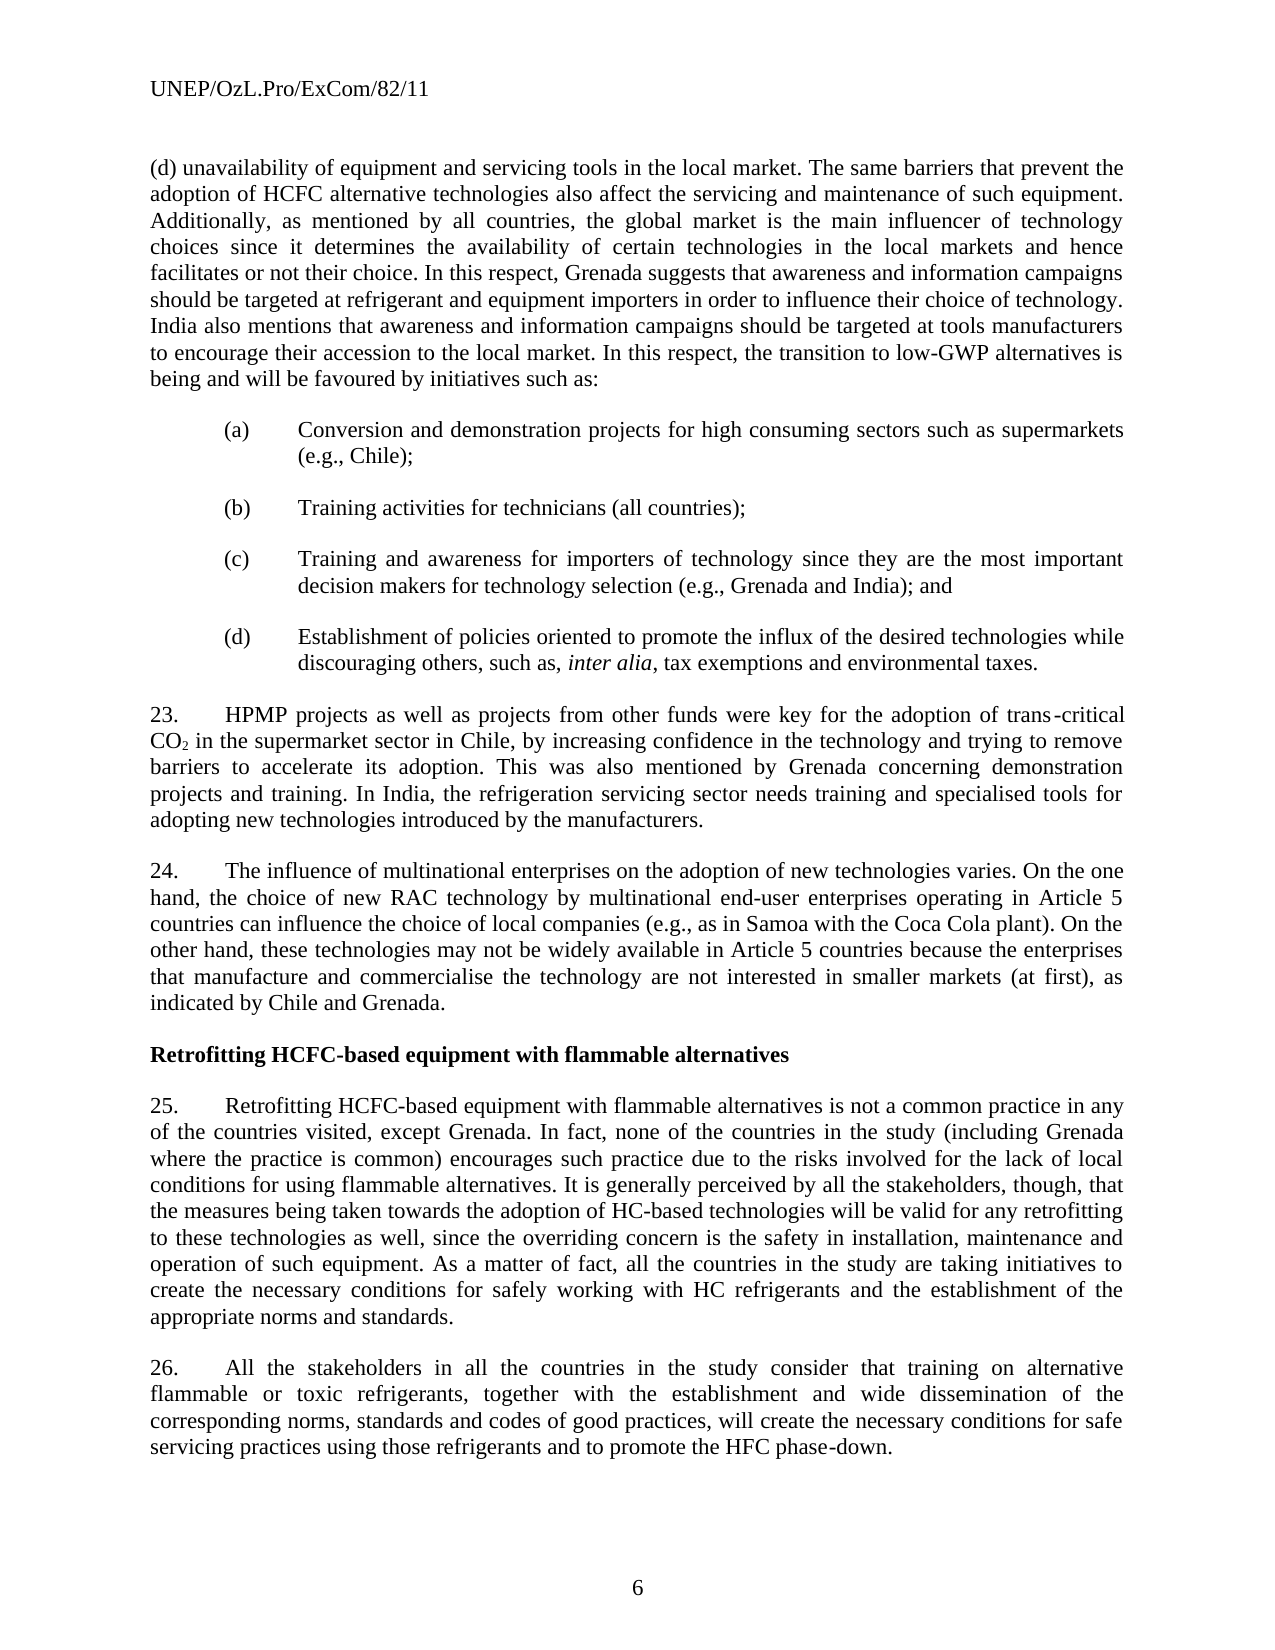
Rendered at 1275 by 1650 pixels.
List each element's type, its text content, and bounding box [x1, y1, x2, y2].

list Training activities for technicians (all countries); [224, 494, 1125, 520]
list Establishment of policies oriented to promote the influx of the desired technologies while discouraging others, such as, inter alia, tax exemptions and environmental taxes. [224, 623, 1125, 676]
list Conversion and demonstration projects for high consuming sectors such as supermarkets (e.g., Chile); [224, 416, 1125, 469]
list The influence of multinational enterprises on the adoption of new technologies varies. On the one hand, the choice of new RAC technology by multinational end-user enterprises operating in Article 5 countries can influence the choice of local companies (e.g., as in Samoa with the Coca Cola plant). On the other hand, these technologies may not be widely available in Article 5 countries because the enterprises that manufacture and commercialise the technology are not interested in smaller markets (at first), as indicated by Chile and Grenada. [150, 857, 1125, 1016]
list Retrofitting HCFC-based equipment with flammable alternatives is not a common practice in any of the countries visited, except Grenada. In fact, none of the countries in the study (including Grenada where the practice is common) encourages such practice due to the risks involved for the lack of local conditions for using flammable alternatives. It is generally perceived by all the stakeholders, though, that the measures being taken towards the adoption of HC-based technologies will be valid for any retrofitting to these technologies as well, since the overriding concern is the safety in installation, maintenance and operation of such equipment. As a matter of fact, all the countries in the study are taking initiatives to create the necessary conditions for safely working with HC refrigerants and the establishment of the appropriate norms and standards. [150, 1092, 1125, 1329]
list HPMP projects as well as projects from other funds were key for the adoption of trans-critical CO2 in the supermarket sector in Chile, by increasing confidence in the technology and trying to remove barriers to accelerate its adoption. This was also mentioned by Grenada concerning demonstration projects and training. In India, the refrigeration servicing sector needs training and specialised tools for adopting new technologies introduced by the manufacturers. [150, 701, 1125, 832]
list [150, 154, 1125, 391]
text Retrofitting HCFC-based equipment with flammable alternatives [150, 1041, 1125, 1067]
list Training and awareness for importers of technology since they are the most important decision makers for technology selection (e.g., Grenada and India); and [224, 545, 1125, 598]
list All the stakeholders in all the countries in the study consider that training on alternative flammable or toxic refrigerants, together with the establishment and wide dissemination of the corresponding norms, standards and codes of good practices, will create the necessary conditions for safe servicing practices using those refrigerants and to promote the HFC phase-down. [150, 1354, 1125, 1459]
